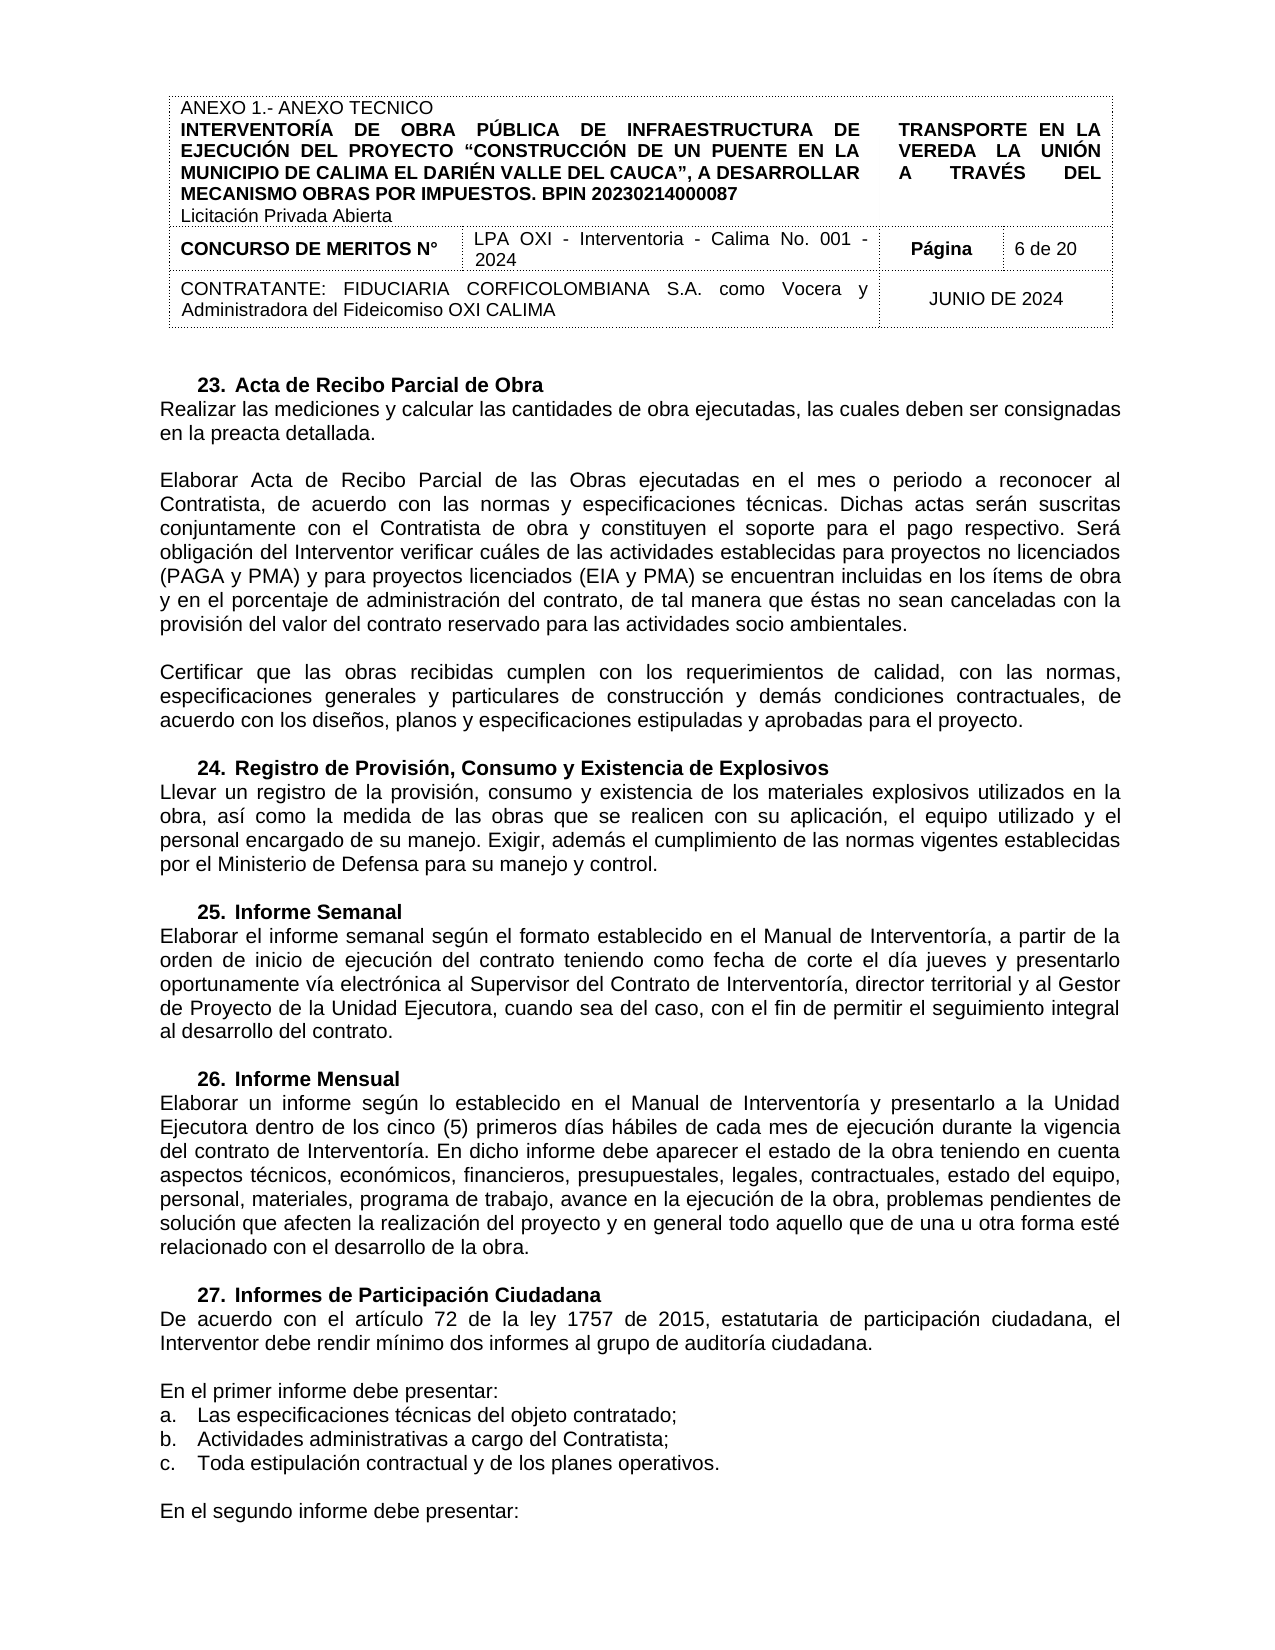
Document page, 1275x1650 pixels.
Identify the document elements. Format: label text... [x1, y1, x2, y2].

list Informe Mensual [197, 1067, 1122, 1091]
list Informes de Participación Ciudadana [197, 1283, 1122, 1307]
text Elaborar el informe semanal según el formato establecido en el Manual de Interventoría, a partir de la orden de inicio de ejecución del contrato teniendo como fecha de corte el día jueves y presentarlo oportunamente vía electrónica al Supervisor del Contrato de Interventoría, director territorial y al Gestor de Proyecto de la Unidad Ejecutora, cuando sea del caso, con el fin de permitir el seguimiento integral al desarrollo del contrato. [159, 923, 1122, 1043]
text De acuerdo con el artículo 72 de la ley 1757 de 2015, estatutaria de participación ciudadana, el Interventor debe rendir mínimo dos informes al grupo de auditoría ciudadana. [159, 1307, 1122, 1355]
text Realizar las mediciones y calcular las cantidades de obra ejecutadas, las cuales deben ser consignadas en la preacta detallada. [159, 396, 1122, 444]
list Toda estipulación contractual y de los planes operativos. [159, 1451, 1122, 1474]
text Elaborar un informe según lo establecido en el Manual de Interventoría y presentarlo a la Unidad Ejecutora dentro de los cinco (5) primeros días hábiles de cada mes de ejecución durante la vigencia del contrato de Interventoría. En dicho informe debe aparecer el estado de la obra teniendo en cuenta aspectos técnicos, económicos, financieros, presupuestales, legales, contractuales, estado del equipo, personal, materiales, programa de trabajo, avance en la ejecución de la obra, problemas pendientes de solución que afecten la realización del proyecto y en general todo aquello que de una u otra forma esté relacionado con el desarrollo de la obra. [159, 1091, 1122, 1259]
list Acta de Recibo Parcial de Obra [197, 372, 1122, 396]
text Llevar un registro de la provisión, consumo y existencia de los materiales explosivos utilizados en la obra, así como la medida de las obras que se realicen con su aplicación, el equipo utilizado y el personal encargado de su manejo. Exigir, además el cumplimiento de las normas vigentes establecidas por el Ministerio de Defensa para su manejo y control. [159, 780, 1122, 876]
text En el primer informe debe presentar: [159, 1379, 1122, 1403]
list Registro de Provisión, Consumo y Existencia de Explosivos [197, 756, 1122, 780]
list Las especificaciones técnicas del objeto contratado; [159, 1403, 1122, 1427]
list Informe Semanal [197, 899, 1122, 923]
list Actividades administrativas a cargo del Contratista; [159, 1427, 1122, 1451]
text En el segundo informe debe presentar: [159, 1498, 1122, 1522]
text Certificar que las obras recibidas cumplen con los requerimientos de calidad, con las normas, especificaciones generales y particulares de construcción y demás condiciones contractuales, de acuerdo con los diseños, planos y especificaciones estipuladas y aprobadas para el proyecto. [159, 660, 1122, 732]
text Elaborar Acta de Recibo Parcial de las Obras ejecutadas en el mes o periodo a reconocer al Contratista, de acuerdo con las normas y especificaciones técnicas. Dichas actas serán suscritas conjuntamente con el Contratista de obra y constituyen el soporte para el pago respectivo. Será obligación del Interventor verificar cuáles de las actividades establecidas para proyectos no licenciados (PAGA y PMA) y para proyectos licenciados (EIA y PMA) se encuentran incluidas en los ítems de obra y en el porcentaje de administración del contrato, de tal manera que éstas no sean canceladas con la provisión del valor del contrato reservado para las actividades socio ambientales. [159, 468, 1122, 636]
